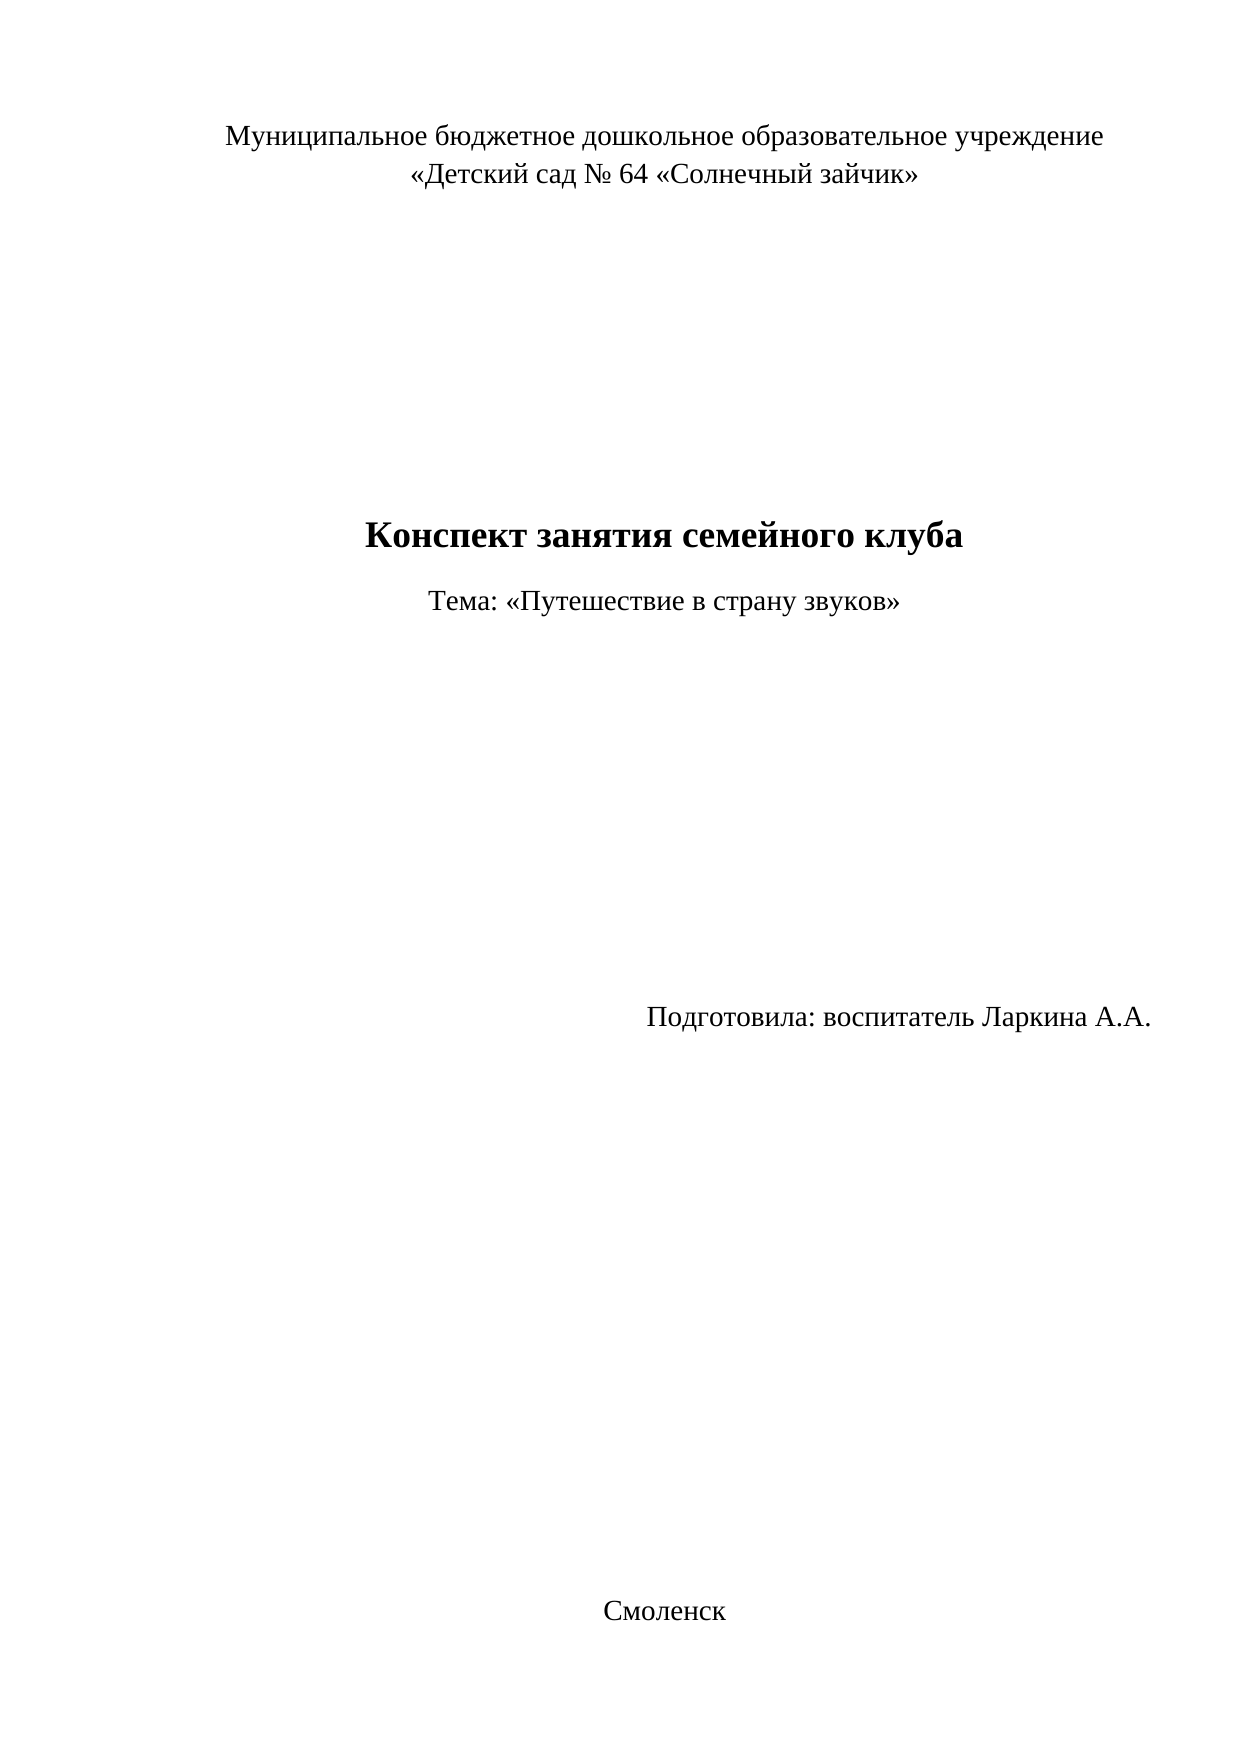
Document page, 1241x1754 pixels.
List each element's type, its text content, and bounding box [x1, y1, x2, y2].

text Конспект занятия семейного клуба [177, 513, 1152, 556]
text Смоленск [177, 1593, 1152, 1626]
text Подготовила: воспитатель Ларкина А.А. [177, 999, 1152, 1032]
text Муниципальное бюджетное дошкольное образовательное учреждение «Детский сад № 64 «Солнечный зайчик» [177, 118, 1152, 190]
text Тема: «Путешествие в страну звуков» [177, 583, 1152, 617]
